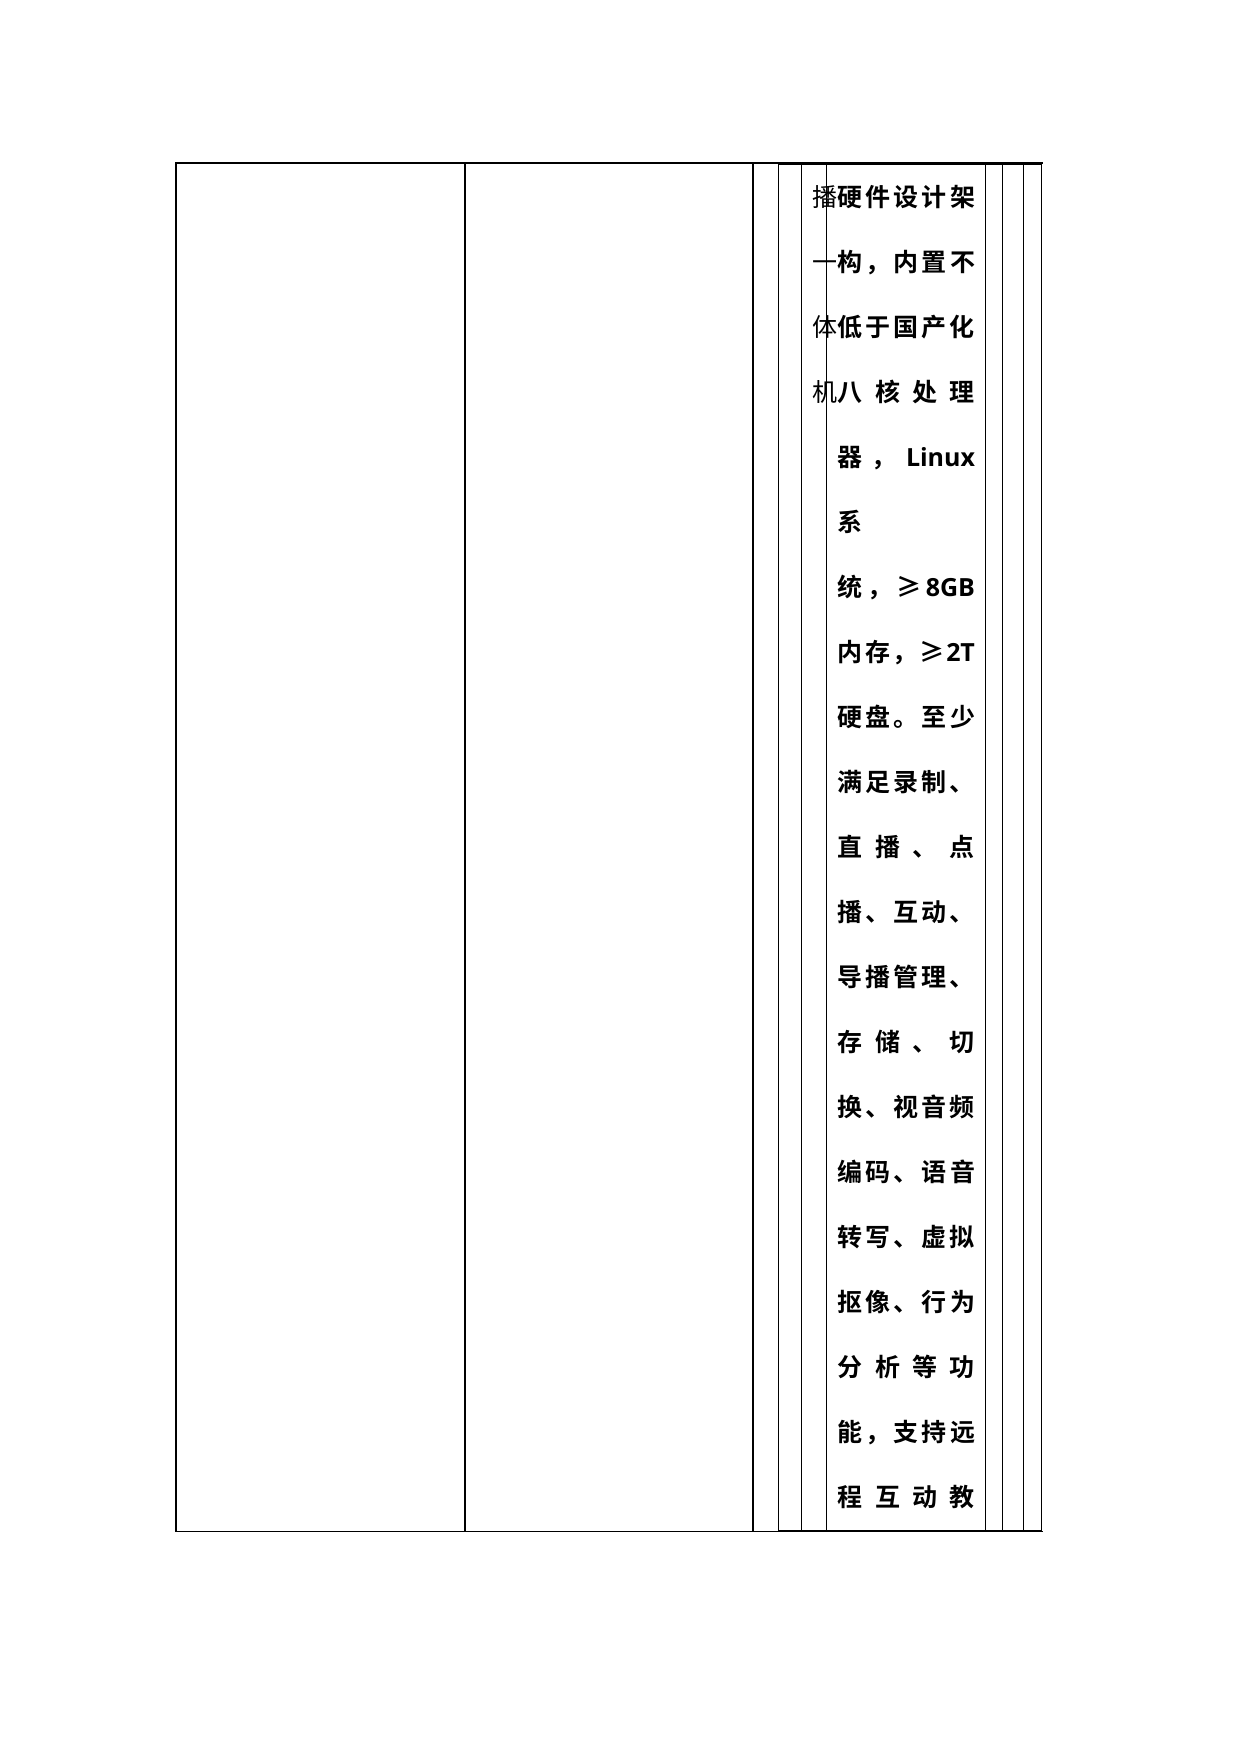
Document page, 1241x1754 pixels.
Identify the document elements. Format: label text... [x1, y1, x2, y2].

table_cell [754, 164, 778, 1531]
table_cell [1003, 165, 1023, 1530]
table_cell [827, 165, 985, 1530]
table_cell [1024, 165, 1041, 1530]
table_cell [779, 165, 801, 1530]
table_cell [802, 165, 826, 1530]
table_cell 1 [177, 164, 464, 1531]
table_cell [986, 165, 1002, 1530]
table_cell [466, 164, 752, 1531]
